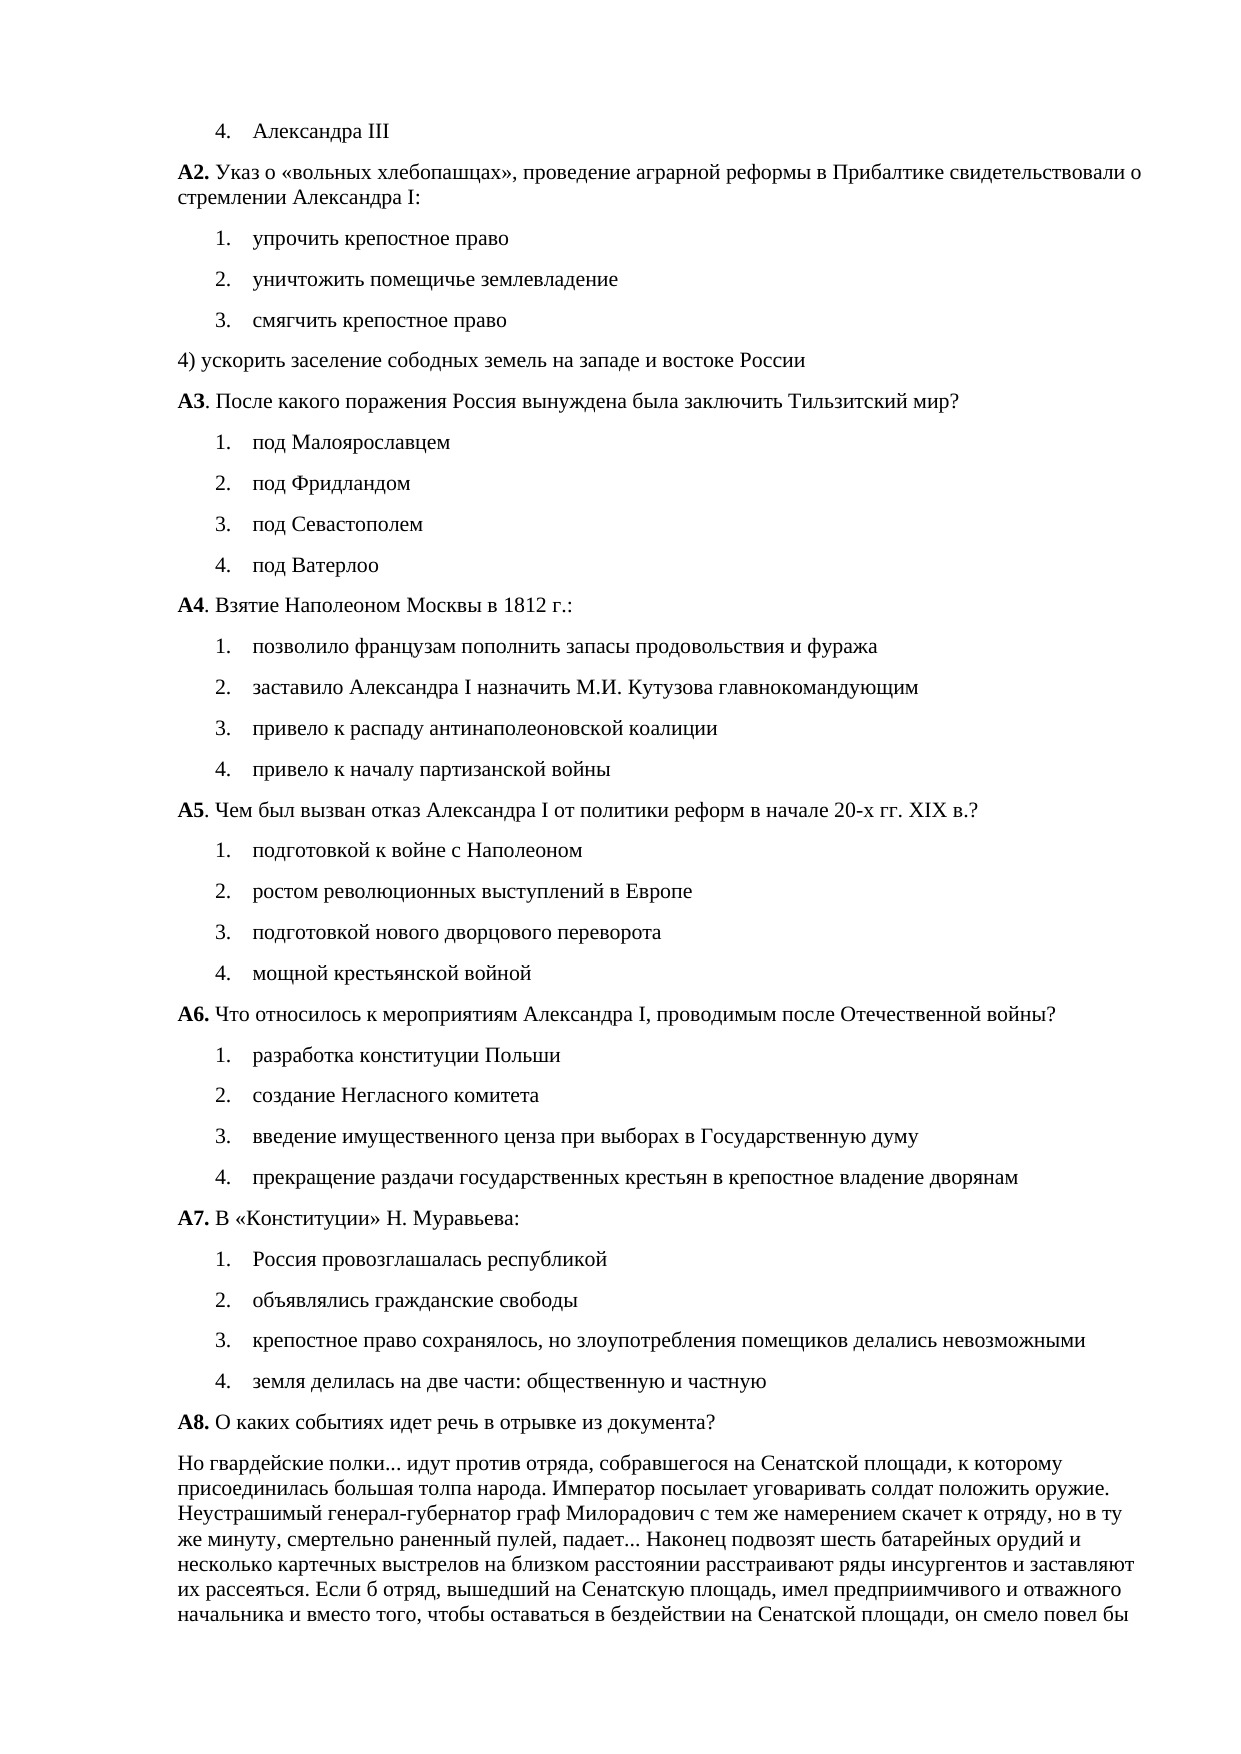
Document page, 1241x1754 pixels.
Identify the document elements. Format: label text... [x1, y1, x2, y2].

list крепостное право сохранялось, но злоупотребления помещиков делались невозможными [215, 1327, 1152, 1353]
text А2. Указ о «вольных хлебопашцах», проведение аграрной реформы в Прибалтике свидетельствовали о стремлении Александра I: [177, 159, 1152, 209]
text А6. Что относилось к мероприятиям Александра I, проводимым после Отечественной войны? [177, 1001, 1152, 1026]
list под Малоярославцем [215, 429, 1152, 454]
list прекращение раздачи государственных крестьян в крепостное владение дворянам [215, 1164, 1152, 1189]
list под Фридландом [215, 470, 1152, 495]
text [177, 1450, 1152, 1626]
text А7. В «Конституции» Н. Муравьева: [177, 1205, 1152, 1230]
text А4. Взятие Наполеоном Москвы в 1812 г.: [177, 592, 1152, 618]
text 4) ускорить заселение сободных земель на западе и востоке России [177, 347, 1152, 373]
text АЗ. После какого поражения Россия вынуждена была заключить Тильзитский мир? [177, 388, 1152, 413]
list подготовкой нового дворцового переворота [215, 919, 1152, 944]
list привело к началу партизанской войны [215, 756, 1152, 781]
list мощной крестьянской войной [215, 960, 1152, 985]
text А5. Чем был вызван отказ Александра I от политики реформ в начале 20-х гг. XIX в.? [177, 797, 1152, 822]
list Россия провозглашалась республикой [215, 1246, 1152, 1271]
list уничтожить помещичье землевладение [215, 266, 1152, 291]
list подготовкой к войне с Наполеоном [215, 837, 1152, 863]
list Александра III [215, 118, 1152, 143]
list под Ватерлоо [215, 552, 1152, 577]
list позволило французам пополнить запасы продовольствия и фуража [215, 633, 1152, 658]
list привело к распаду антинаполеоновской коалиции [215, 715, 1152, 740]
list смягчить крепостное право [215, 307, 1152, 332]
list заставило Александра I назначить М.И. Кутузова главнокомандующим [215, 674, 1152, 699]
list ростом революционных выступлений в Европе [215, 878, 1152, 903]
list под Севастополем [215, 511, 1152, 536]
list земля делилась на две части: общественную и частную [215, 1368, 1152, 1393]
list создание Негласного комитета [215, 1082, 1152, 1108]
list объявлялись гражданские свободы [215, 1287, 1152, 1312]
list упрочить крепостное право [215, 225, 1152, 250]
text А8. О каких событиях идет речь в отрывке из документа? [177, 1409, 1152, 1434]
list введение имущественного ценза при выборах в Государственную думу [215, 1123, 1152, 1148]
list разработка конституции Польши [215, 1042, 1152, 1067]
